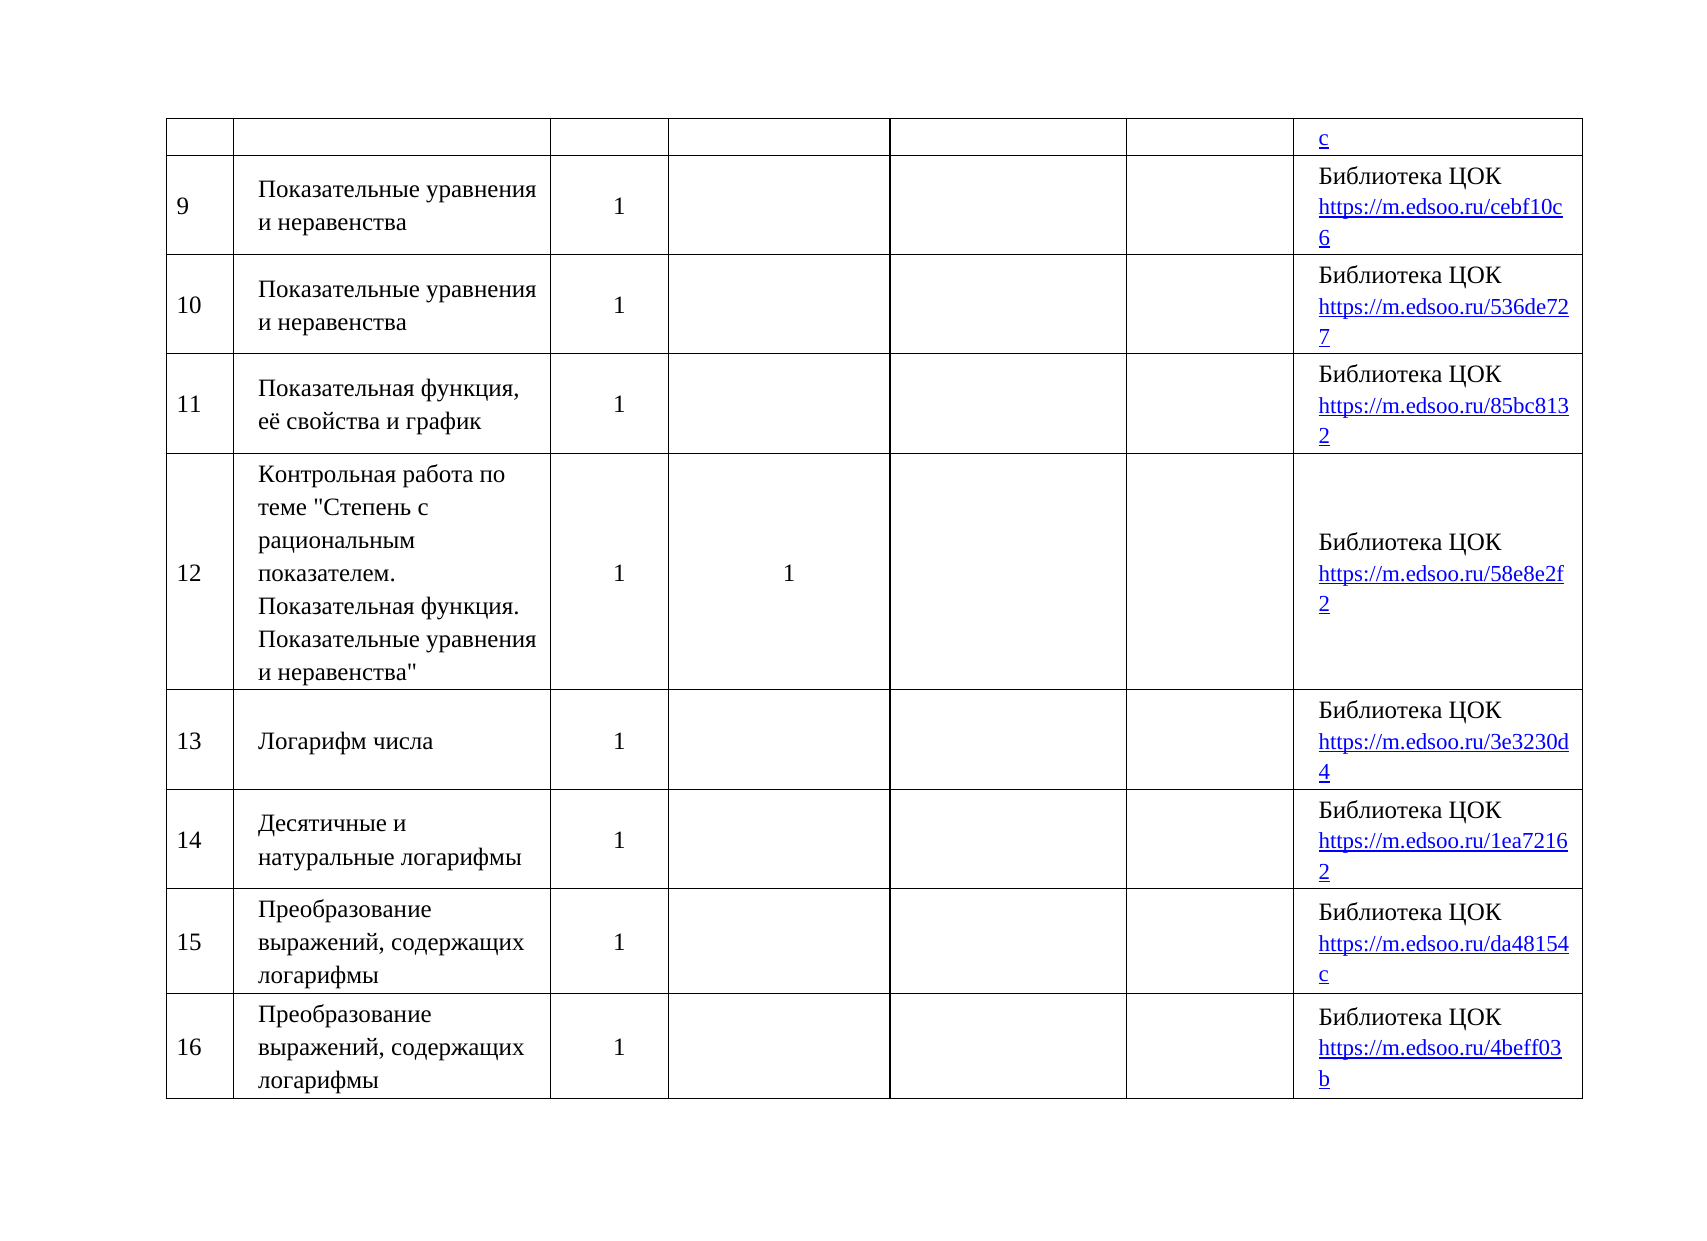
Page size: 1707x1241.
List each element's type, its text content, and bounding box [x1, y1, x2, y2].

table_cell Библиотека ЦОК https://m.edsoo.ru/da48154c [1294, 889, 1582, 993]
table_cell Библиотека ЦОК https://m.edsoo.ru/1ea72162 [1294, 790, 1582, 888]
table_cell [1127, 156, 1293, 254]
table_cell Контрольная работа по теме "Степень с рациональным показателем. Показательная функция. Показательные уравнения и неравенства" [234, 454, 550, 689]
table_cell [234, 994, 550, 1098]
table_cell [1127, 994, 1293, 1098]
table_cell 1 [551, 354, 668, 452]
table_cell [891, 994, 1126, 1098]
table_cell Логарифм числа [234, 690, 550, 789]
table_cell 12 [167, 454, 233, 689]
table_cell 14 [167, 790, 233, 888]
table_cell 1 [551, 454, 668, 689]
table_cell [1127, 790, 1293, 888]
table_cell [891, 156, 1126, 254]
table_cell [891, 790, 1126, 888]
table_cell 16 [167, 994, 233, 1098]
table_cell 1 [551, 994, 668, 1098]
table_cell 13 [167, 690, 233, 789]
table_cell [1127, 354, 1293, 452]
table_cell Десятичные и натуральные логарифмы [234, 790, 550, 888]
table_cell [891, 119, 1126, 154]
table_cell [234, 119, 550, 154]
table_cell [669, 994, 889, 1098]
table_cell [1127, 889, 1293, 993]
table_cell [1294, 119, 1582, 154]
table_cell [891, 354, 1126, 452]
table_cell [891, 454, 1126, 689]
table_cell [1127, 454, 1293, 689]
table_cell 1 [669, 454, 889, 689]
table_cell Библиотека ЦОК https://m.edsoo.ru/85bc8132 [1294, 354, 1582, 452]
table_cell 8 [167, 119, 233, 154]
table_cell Библиотека ЦОК https://m.edsoo.ru/4beff03b [1294, 994, 1582, 1098]
table_cell Библиотека ЦОК https://m.edsoo.ru/3e3230d4 [1294, 690, 1582, 789]
table_cell Библиотека ЦОК https://m.edsoo.ru/536de727 [1294, 255, 1582, 353]
table_cell 1 [551, 119, 668, 154]
table_cell [669, 790, 889, 888]
table_cell 15 [167, 889, 233, 993]
table_cell [669, 255, 889, 353]
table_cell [234, 889, 550, 993]
table_cell [891, 690, 1126, 789]
table_cell Библиотека ЦОК https://m.edsoo.ru/cebf10c6 [1294, 156, 1582, 254]
table_cell [891, 889, 1126, 993]
table_cell [1127, 255, 1293, 353]
table_cell [669, 354, 889, 452]
table_cell 1 [551, 156, 668, 254]
table_cell Показательная функция, её свойства и график [234, 354, 550, 452]
table_cell Показательные уравнения и неравенства [234, 255, 550, 353]
table_cell [891, 255, 1126, 353]
table_cell [669, 889, 889, 993]
table_cell 1 [551, 790, 668, 888]
table_cell 1 [551, 889, 668, 993]
table_cell 10 [167, 255, 233, 353]
table_cell [1127, 119, 1293, 154]
table_cell 9 [167, 156, 233, 254]
table_cell [669, 156, 889, 254]
table_cell [1127, 690, 1293, 789]
table_cell [669, 690, 889, 789]
table_cell [669, 119, 889, 154]
table_cell Библиотека ЦОК https://m.edsoo.ru/58e8e2f2 [1294, 454, 1582, 689]
table_cell 11 [167, 354, 233, 452]
table_cell 1 [551, 690, 668, 789]
table_cell 1 [551, 255, 668, 353]
table_cell Показательные уравнения и неравенства [234, 156, 550, 254]
